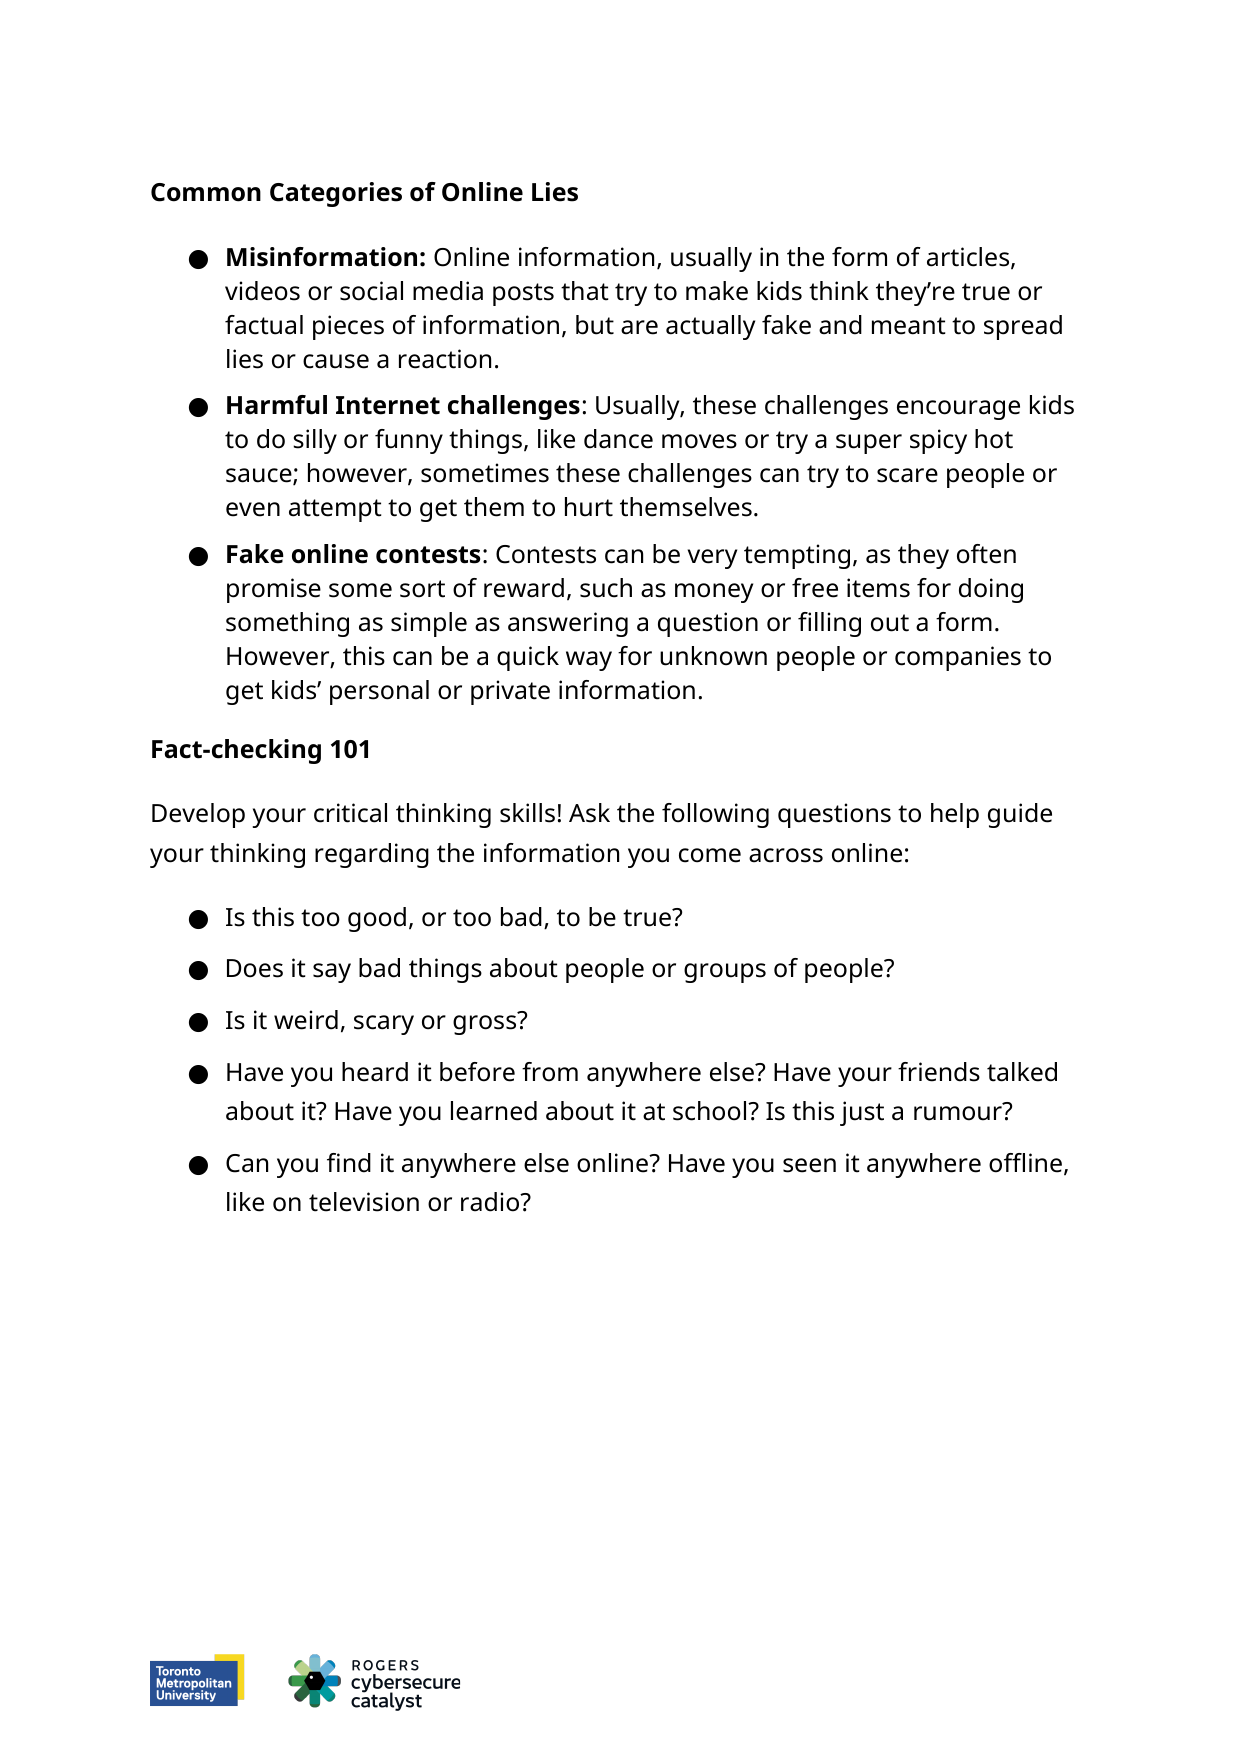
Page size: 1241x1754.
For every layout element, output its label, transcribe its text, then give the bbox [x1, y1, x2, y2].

picture [150, 1654, 461, 1711]
list Misinformation: Online information, usually in the form of articles, videos or social media posts that try to make kids think they’re true or factual pieces of information, but are actually fake and meant to spread lies or cause a reaction. [187, 239, 1090, 375]
text Fact-checking 101 [150, 732, 1090, 766]
list Can you find it anywhere else online? Have you seen it anywhere offline, like on television or radio? [187, 1145, 1090, 1218]
list Harmful Internet challenges: Usually, these challenges encourage kids to do silly or funny things, like dance moves or try a super spicy hot sauce; however, sometimes these challenges can try to scare people or even attempt to get them to hurt themselves. [187, 388, 1090, 524]
list Is it weird, scary or gross? [187, 1003, 1090, 1037]
list Fake online contests: Contests can be very tempting, as they often promise some sort of reward, such as money or free items for doing something as simple as answering a question or filling out a form. However, this can be a quick way for unknown people or companies to get kids’ personal or private information. [187, 537, 1090, 707]
list Have you heard it before from anywhere else? Have your friends talked about it? Have you learned about it at school? Is this just a rumour? [187, 1054, 1090, 1128]
text Develop your critical thinking skills! Ask the following questions to help guide your thinking regarding the information you come across online: [150, 796, 1090, 869]
list Does it say bad things about people or groups of people? [187, 951, 1090, 985]
text Common Categories of Online Lies [150, 175, 1090, 209]
list Is this too good, or too bad, to be true? [187, 899, 1090, 933]
